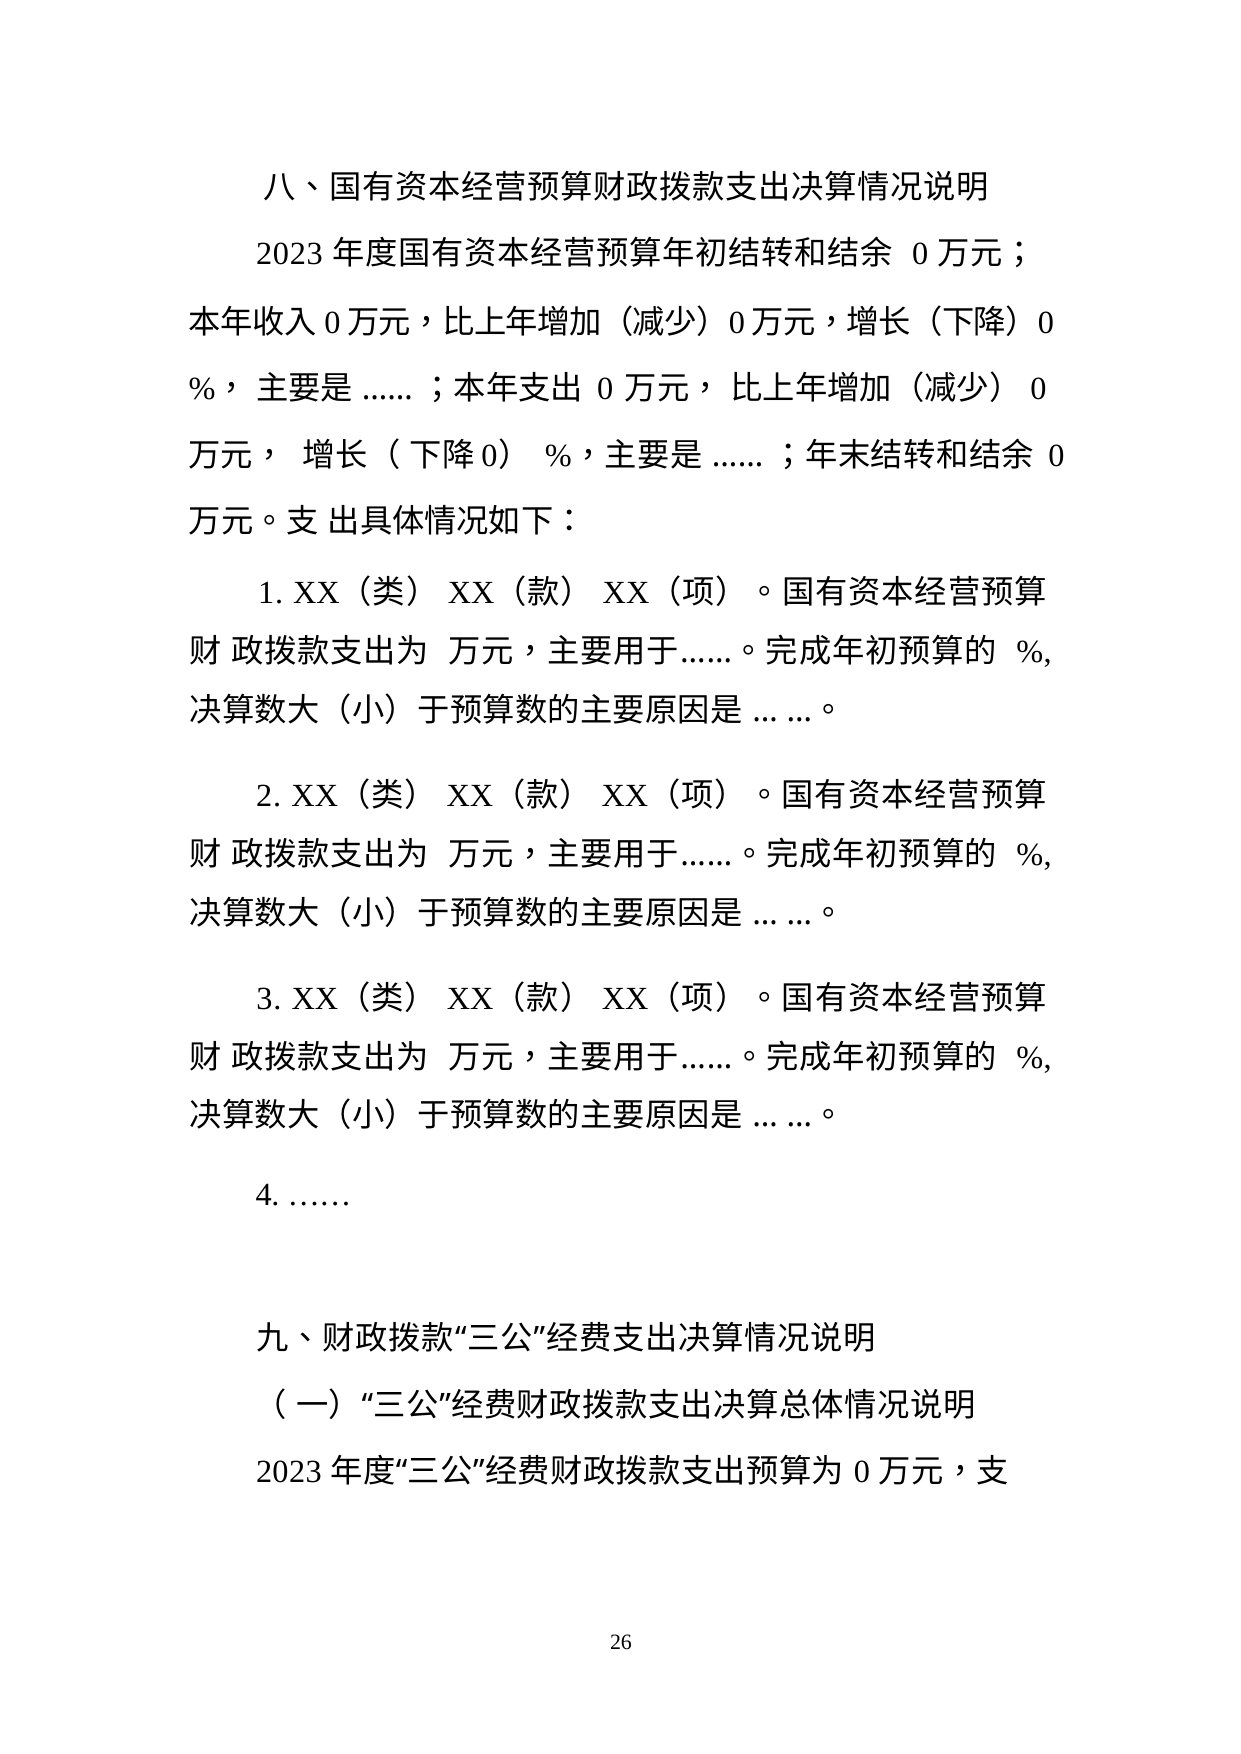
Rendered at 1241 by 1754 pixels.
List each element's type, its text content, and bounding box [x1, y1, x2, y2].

text 2023 年度“三公”经费财政拨款支出预算为 0 万元，支 [256, 1450, 1069, 1491]
text 2. XX（类） XX（款） XX（项）。国有资本经营预算财 政拨款支出为 万元，主要用于……。完成年初预算的 %, 决算数大（小）于预算数的主要原因是 … …。 [189, 772, 1060, 934]
text （ 一）“三公”经费财政拨款支出决算总体情况说明 [254, 1384, 1069, 1424]
text 八、国有资本经营预算财政拨款支出决算情况说明 [264, 166, 1069, 206]
text 九、财政拨款“三公”经费支出决算情况说明 [256, 1317, 1069, 1358]
text 本年收入 0万元，比上年增加（减少）0万元，增长（下降）0 %， 主要是 …… ；本年支出 0万元， 比上年增加（减少） 0万元， 增长（ 下降0） %，主要是 …… ；年末结转和结余 0万元。支 出具体情况如下： [188, 299, 1069, 542]
text 1. XX（类） XX（款） XX（项）。国有资本经营预算财 政拨款支出为 万元，主要用于……。完成年初预算的 %, 决算数大（小）于预算数的主要原因是 … …。 [189, 569, 1060, 731]
text 4. …… [255, 1183, 1069, 1211]
text 3. XX（类） XX（款） XX（项）。国有资本经营预算财 政拨款支出为 万元，主要用于……。完成年初预算的 %, 决算数大（小）于预算数的主要原因是 … …。 [189, 975, 1060, 1136]
text 2023 年度国有资本经营预算年初结转和结余 0 万元； [256, 232, 1069, 272]
